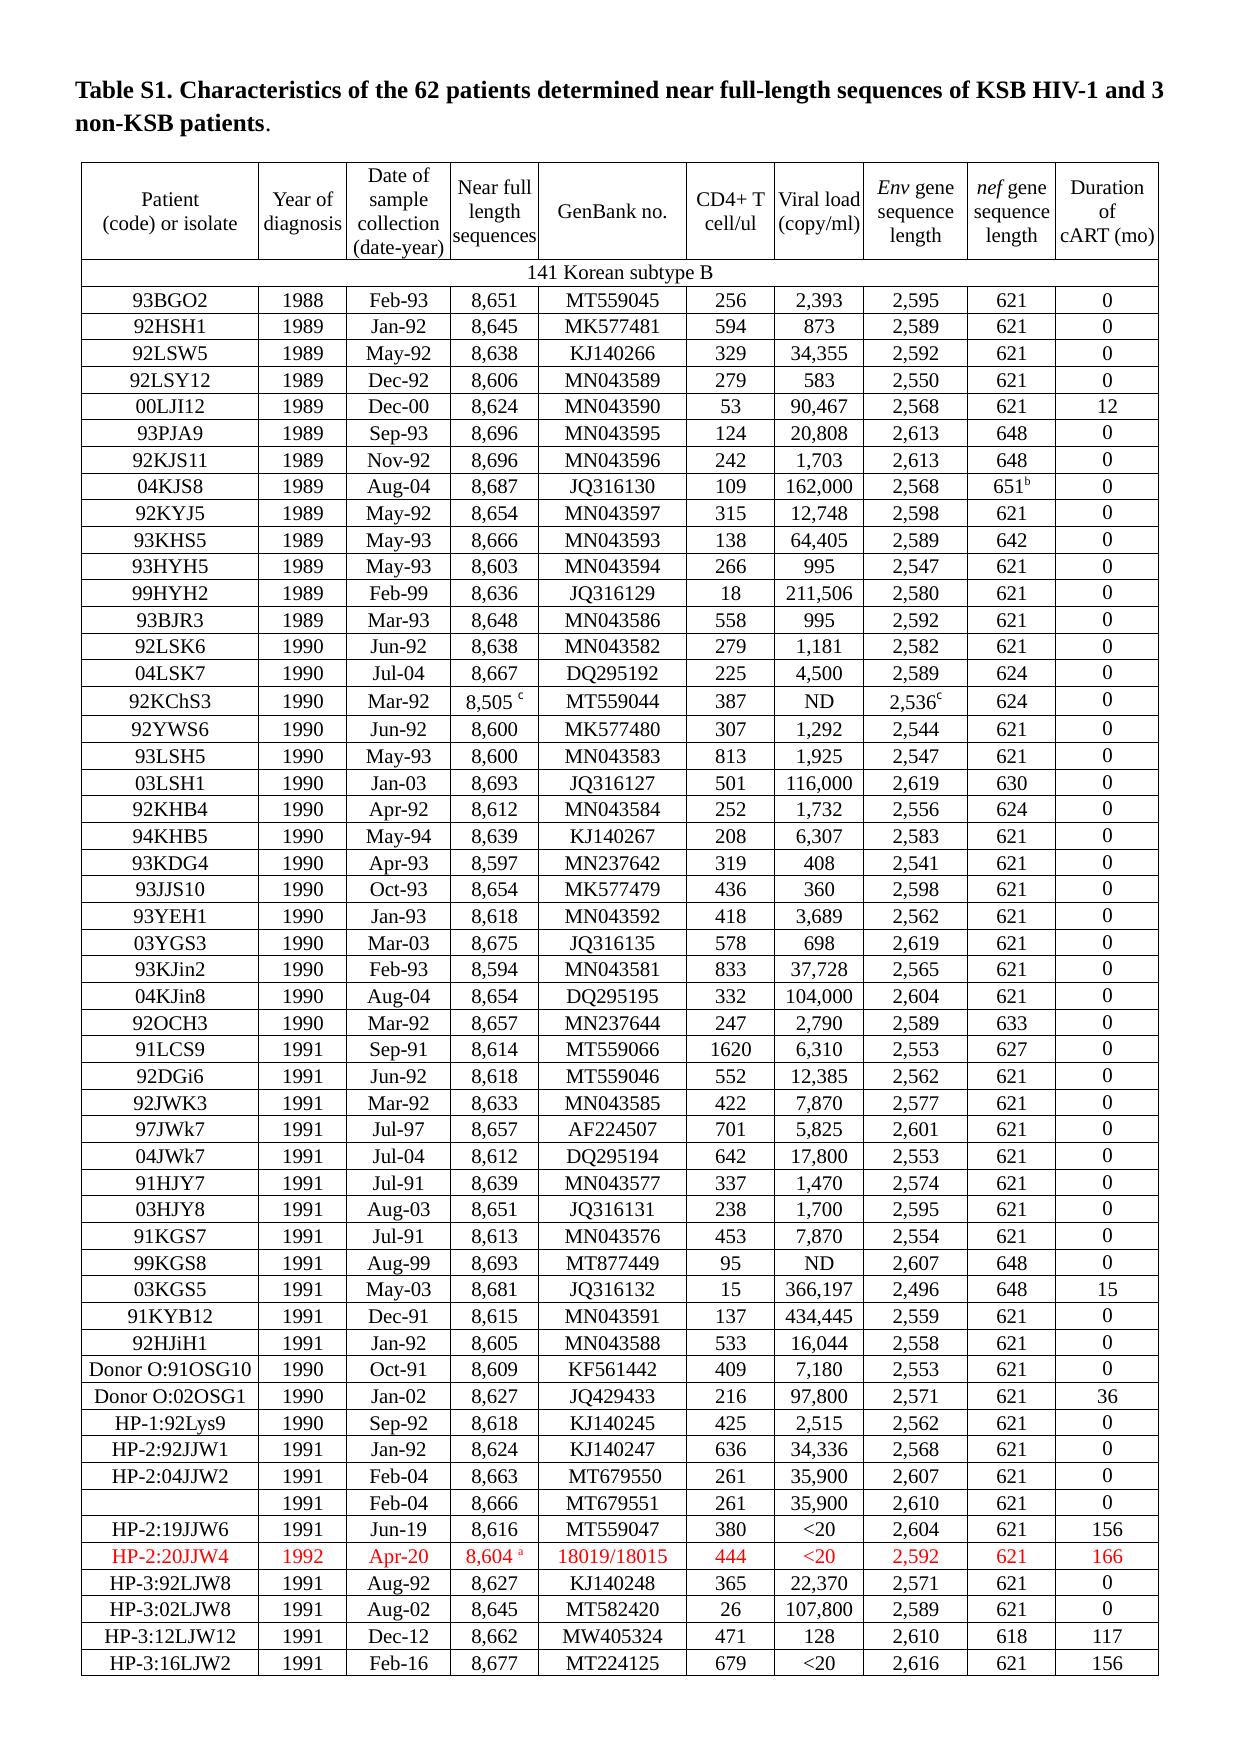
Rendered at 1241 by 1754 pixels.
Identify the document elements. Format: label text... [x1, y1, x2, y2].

table_cell 307 [687, 716, 774, 742]
table_cell HP-2:19JJW6 [82, 1516, 258, 1542]
table_cell 03HJY8 [82, 1196, 258, 1222]
table_cell 621 [968, 1330, 1055, 1355]
table_cell 7,870 [775, 1090, 863, 1115]
table_cell 337 [687, 1170, 774, 1195]
table_cell 00LJI12 [82, 394, 258, 419]
table_cell 124 [687, 420, 774, 446]
table_cell 651b [968, 474, 1055, 499]
table_cell 8,663 [451, 1463, 538, 1489]
table_cell Jan-92 [347, 314, 450, 339]
table_cell 8,612 [451, 796, 538, 822]
table_cell JQ316129 [539, 580, 686, 606]
table_cell 2,589 [864, 1010, 967, 1035]
table_cell Jan-02 [347, 1383, 450, 1409]
table_cell 1,181 [775, 634, 863, 659]
table_cell HP-3:16LJW2 [82, 1650, 258, 1675]
table_cell JQ316135 [539, 930, 686, 955]
table_cell 1990 [259, 1010, 346, 1035]
table_cell 995 [775, 607, 863, 632]
table_cell 93KJin2 [82, 956, 258, 982]
table_cell 1989 [259, 554, 346, 579]
table_cell 2,589 [864, 527, 967, 552]
table_cell 2,515 [775, 1410, 863, 1435]
table_cell 1991 [259, 1143, 346, 1169]
table_cell AF224507 [539, 1116, 686, 1142]
table_cell MK577479 [539, 876, 686, 902]
table_cell 1,700 [775, 1196, 863, 1222]
table_cell 93LSH5 [82, 743, 258, 769]
table_cell 8,613 [451, 1223, 538, 1249]
table_cell 621 [968, 876, 1055, 902]
table_cell 216 [687, 1383, 774, 1409]
table_cell 2,616 [864, 1650, 967, 1675]
table_cell 1989 [259, 527, 346, 552]
table_cell Jan-92 [347, 1436, 450, 1462]
table_cell 2,607 [864, 1463, 967, 1489]
table_cell 0 [1056, 716, 1158, 742]
table_cell 2,592 [864, 1543, 967, 1569]
table_cell 621 [968, 903, 1055, 929]
table_cell May-93 [347, 743, 450, 769]
table_cell 1990 [259, 850, 346, 875]
table_cell 8,645 [451, 314, 538, 339]
table_cell 2,583 [864, 823, 967, 849]
table_cell 1991 [259, 1623, 346, 1649]
table_cell 621 [968, 1596, 1055, 1622]
table_cell 8,606 [451, 367, 538, 392]
table_cell May-03 [347, 1276, 450, 1302]
table_cell 0 [1056, 580, 1158, 606]
table_cell 621 [968, 607, 1055, 632]
table_cell 20,808 [775, 420, 863, 446]
table_cell 583 [775, 367, 863, 392]
table_cell 1,703 [775, 447, 863, 472]
table_cell 8,666 [451, 527, 538, 552]
table_cell 18 [687, 580, 774, 606]
table_cell 90,467 [775, 394, 863, 419]
table_cell 8,675 [451, 930, 538, 955]
table_cell Oct-91 [347, 1356, 450, 1382]
table_cell 0 [1056, 876, 1158, 902]
table_cell 0 [1056, 743, 1158, 769]
table_cell 225 [687, 660, 774, 686]
table_cell 279 [687, 367, 774, 392]
table_cell 15 [1056, 1276, 1158, 1302]
table_cell 92KJS11 [82, 447, 258, 472]
table_cell JQ316130 [539, 474, 686, 499]
table_cell 256 [687, 287, 774, 312]
table_cell 701 [687, 1116, 774, 1142]
table_cell 2,613 [864, 420, 967, 446]
table_cell 5,825 [775, 1116, 863, 1142]
table_cell 0 [1056, 823, 1158, 849]
table_cell 0 [1056, 930, 1158, 955]
table_cell 679 [687, 1650, 774, 1675]
table_cell 8,605 [451, 1330, 538, 1355]
table_cell 04JWk7 [82, 1143, 258, 1169]
table_cell 0 [1056, 554, 1158, 579]
table_cell MN043581 [539, 956, 686, 982]
table_cell 34,355 [775, 340, 863, 366]
table_cell 92JWK3 [82, 1090, 258, 1115]
table_cell Aug-02 [347, 1596, 450, 1622]
table_cell 8,651 [451, 1196, 538, 1222]
table_cell HP-2:20JJW4 [82, 1543, 258, 1569]
table_cell 1990 [259, 716, 346, 742]
table_cell 36 [1056, 1383, 1158, 1409]
table_cell HP-2:04JJW2 [82, 1463, 258, 1489]
table_cell 2,568 [864, 474, 967, 499]
table_cell MN043596 [539, 447, 686, 472]
table_cell 8,618 [451, 1410, 538, 1435]
table_cell MK577481 [539, 314, 686, 339]
table_cell 8,604 a [451, 1543, 538, 1569]
table_cell 621 [968, 1090, 1055, 1115]
table_cell 621 [968, 287, 1055, 312]
table_cell 648 [968, 447, 1055, 472]
table_cell 630 [968, 770, 1055, 795]
table_cell 8,633 [451, 1090, 538, 1115]
table_cell 2,577 [864, 1090, 967, 1115]
table_cell MN043589 [539, 367, 686, 392]
table_cell 4,500 [775, 660, 863, 686]
table_header Near full length sequences [451, 163, 538, 259]
table_cell Jun-92 [347, 1063, 450, 1089]
table_cell Donor O:02OSG1 [82, 1383, 258, 1409]
table_cell 166 [1056, 1543, 1158, 1569]
table_cell 93JJS10 [82, 876, 258, 902]
table_cell 2,562 [864, 1410, 967, 1435]
table_cell 8,654 [451, 876, 538, 902]
table_cell Mar-93 [347, 607, 450, 632]
table_cell MN043586 [539, 607, 686, 632]
table_cell 116,000 [775, 770, 863, 795]
table_cell 0 [1056, 796, 1158, 822]
table_cell May-94 [347, 823, 450, 849]
table_cell 99HYH2 [82, 580, 258, 606]
table_cell 1991 [259, 1063, 346, 1089]
table_cell 8,645 [451, 1596, 538, 1622]
table_header GenBank no. [539, 163, 686, 259]
table_cell 0 [1056, 1196, 1158, 1222]
table_cell 621 [968, 1490, 1055, 1515]
table_cell Jul-91 [347, 1170, 450, 1195]
table_cell 15 [687, 1276, 774, 1302]
table_cell 92DGi6 [82, 1063, 258, 1089]
table_cell 8,657 [451, 1116, 538, 1142]
table_cell Jan-92 [347, 1330, 450, 1355]
table_cell 2,541 [864, 850, 967, 875]
table_cell 0 [1056, 1410, 1158, 1435]
table_cell 7,870 [775, 1223, 863, 1249]
table_cell 1992 [259, 1543, 346, 1569]
table_cell 95 [687, 1250, 774, 1275]
table_cell 380 [687, 1516, 774, 1542]
table_cell MT877449 [539, 1250, 686, 1275]
table_cell 366,197 [775, 1276, 863, 1302]
table_cell 0 [1056, 1490, 1158, 1515]
table_cell Mar-92 [347, 1010, 450, 1035]
table_cell 0 [1056, 956, 1158, 982]
table_cell JQ316132 [539, 1276, 686, 1302]
table_cell 99KGS8 [82, 1250, 258, 1275]
table_cell MN043584 [539, 796, 686, 822]
table_cell 471 [687, 1623, 774, 1649]
table_cell 8,616 [451, 1516, 538, 1542]
table_cell 8,662 [451, 1623, 538, 1649]
table_cell 621 [968, 500, 1055, 526]
table_cell 2,604 [864, 983, 967, 1009]
table_cell 558 [687, 607, 774, 632]
table_cell 93PJA9 [82, 420, 258, 446]
table_cell 621 [968, 1383, 1055, 1409]
table_cell MT224125 [539, 1650, 686, 1675]
table_cell 8,505 c [451, 687, 538, 715]
table_cell 8,693 [451, 770, 538, 795]
table_cell 0 [1056, 1090, 1158, 1115]
table_cell 0 [1056, 287, 1158, 312]
table_cell 107,800 [775, 1596, 863, 1622]
table_header Env gene sequence length [864, 163, 967, 259]
table_cell 1991 [259, 1463, 346, 1489]
table_cell 2,601 [864, 1116, 967, 1142]
table_cell 621 [968, 367, 1055, 392]
table_cell 1991 [259, 1570, 346, 1595]
table_cell Feb-93 [347, 287, 450, 312]
table_cell DQ295192 [539, 660, 686, 686]
table_cell 04LSK7 [82, 660, 258, 686]
table_cell 2,565 [864, 956, 967, 982]
table_cell 1989 [259, 420, 346, 446]
table_cell 1,732 [775, 796, 863, 822]
table_cell MN043591 [539, 1303, 686, 1329]
table_cell 1991 [259, 1516, 346, 1542]
table_cell Apr-92 [347, 796, 450, 822]
table_cell 2,553 [864, 1356, 967, 1382]
table_cell KJ140267 [539, 823, 686, 849]
table_cell 8,609 [451, 1356, 538, 1382]
table_cell 0 [1056, 1436, 1158, 1462]
table_cell Sep-91 [347, 1036, 450, 1062]
table_cell 8,624 [451, 394, 538, 419]
table_cell Apr-20 [347, 1543, 450, 1569]
table_cell 1991 [259, 1170, 346, 1195]
table_cell MN043595 [539, 420, 686, 446]
table_cell 501 [687, 770, 774, 795]
table_cell 8,666 [451, 1490, 538, 1515]
table_cell Oct-93 [347, 876, 450, 902]
table_cell 0 [1056, 607, 1158, 632]
table_cell Feb-93 [347, 956, 450, 982]
table_cell <20 [775, 1516, 863, 1542]
table_cell MN043588 [539, 1330, 686, 1355]
table_cell 2,556 [864, 796, 967, 822]
table_cell MT679551 [539, 1490, 686, 1515]
table_cell KJ140248 [539, 1570, 686, 1595]
table_cell 2,619 [864, 930, 967, 955]
table_cell KJ140247 [539, 1436, 686, 1462]
table_cell 627 [968, 1036, 1055, 1062]
table_cell 418 [687, 903, 774, 929]
table_cell 93BGO2 [82, 287, 258, 312]
table_cell 8,603 [451, 554, 538, 579]
table_cell 97,800 [775, 1383, 863, 1409]
table_cell 0 [1056, 1330, 1158, 1355]
table_cell 1990 [259, 1410, 346, 1435]
table_cell Aug-03 [347, 1196, 450, 1222]
table_cell Dec-91 [347, 1303, 450, 1329]
table_cell May-93 [347, 554, 450, 579]
table_cell 408 [775, 850, 863, 875]
table_cell 8,648 [451, 607, 538, 632]
table_cell 621 [968, 1356, 1055, 1382]
table_cell 04KJS8 [82, 474, 258, 499]
table_cell 1989 [259, 500, 346, 526]
table_cell KJ140266 [539, 340, 686, 366]
table_cell 8,612 [451, 1143, 538, 1169]
table_cell 2,553 [864, 1036, 967, 1062]
table_header Viral load (copy/ml) [775, 163, 863, 259]
table_cell 1991 [259, 1036, 346, 1062]
table_cell 2,544 [864, 716, 967, 742]
table_cell 444 [687, 1543, 774, 1569]
table_cell 1990 [259, 770, 346, 795]
table_header CD4+ T cell/ul [687, 163, 774, 259]
table_cell 35,900 [775, 1463, 863, 1489]
table_cell 618 [968, 1623, 1055, 1649]
table_cell 2,554 [864, 1223, 967, 1249]
table_cell 92KHB4 [82, 796, 258, 822]
table_cell 1991 [259, 1650, 346, 1675]
table_cell 0 [1056, 850, 1158, 875]
table_cell 2,619 [864, 770, 967, 795]
table_cell 2,790 [775, 1010, 863, 1035]
table_cell 621 [968, 340, 1055, 366]
table_cell May-92 [347, 340, 450, 366]
table_cell 642 [687, 1143, 774, 1169]
table_cell 156 [1056, 1516, 1158, 1542]
table_cell 0 [1056, 367, 1158, 392]
table_cell 2,547 [864, 554, 967, 579]
table_cell 93KDG4 [82, 850, 258, 875]
table_cell 2,571 [864, 1383, 967, 1409]
table_cell 624 [968, 660, 1055, 686]
table_cell 2,580 [864, 580, 967, 606]
table_cell 92KChS3 [82, 687, 258, 715]
table_cell 594 [687, 314, 774, 339]
table_cell 621 [968, 1196, 1055, 1222]
table_cell Jun-92 [347, 716, 450, 742]
table_cell 0 [1056, 500, 1158, 526]
table_cell 813 [687, 743, 774, 769]
table_cell 2,496 [864, 1276, 967, 1302]
table_cell 2,559 [864, 1303, 967, 1329]
table_cell 642 [968, 527, 1055, 552]
table_cell Aug-04 [347, 474, 450, 499]
table_cell 1990 [259, 823, 346, 849]
table_cell 8,636 [451, 580, 538, 606]
table_cell 1990 [259, 634, 346, 659]
table_cell 6,310 [775, 1036, 863, 1062]
table_cell 109 [687, 474, 774, 499]
table_cell 387 [687, 687, 774, 715]
table_cell 2,558 [864, 1330, 967, 1355]
table_cell 92OCH3 [82, 1010, 258, 1035]
table_cell 2,592 [864, 340, 967, 366]
table_cell 1,470 [775, 1170, 863, 1195]
table_cell MT559066 [539, 1036, 686, 1062]
table_cell 434,445 [775, 1303, 863, 1329]
table_cell 365 [687, 1570, 774, 1595]
table_cell 208 [687, 823, 774, 849]
table_cell Feb-99 [347, 580, 450, 606]
table_cell 0 [1056, 1596, 1158, 1622]
table_cell 1990 [259, 687, 346, 715]
table_cell 53 [687, 394, 774, 419]
table_cell 03YGS3 [82, 930, 258, 955]
table_cell 64,405 [775, 527, 863, 552]
table_cell Mar-92 [347, 1090, 450, 1115]
table_cell 1991 [259, 1090, 346, 1115]
table_cell MN043590 [539, 394, 686, 419]
table_cell 621 [968, 1170, 1055, 1195]
table_cell 0 [1056, 903, 1158, 929]
table_cell KJ140245 [539, 1410, 686, 1435]
table_cell 2,610 [864, 1623, 967, 1649]
table_cell 621 [968, 850, 1055, 875]
table_cell MW405324 [539, 1623, 686, 1649]
table_cell 8,696 [451, 447, 538, 472]
table_cell <20 [775, 1650, 863, 1675]
table_cell Dec-92 [347, 367, 450, 392]
table_cell 621 [968, 1543, 1055, 1569]
table_cell ND [775, 687, 863, 715]
table_cell 2,582 [864, 634, 967, 659]
table_cell 8,687 [451, 474, 538, 499]
table_cell MN043582 [539, 634, 686, 659]
table_cell MT582420 [539, 1596, 686, 1622]
table_cell 92LSK6 [82, 634, 258, 659]
table_cell MN043592 [539, 903, 686, 929]
table_cell JQ429433 [539, 1383, 686, 1409]
table_cell 621 [968, 580, 1055, 606]
table_cell 92HJiH1 [82, 1330, 258, 1355]
table_cell 0 [1056, 770, 1158, 795]
table_cell 453 [687, 1223, 774, 1249]
table_cell 22,370 [775, 1570, 863, 1595]
table_cell 315 [687, 500, 774, 526]
table_cell 329 [687, 340, 774, 366]
table_cell KF561442 [539, 1356, 686, 1382]
table_cell Apr-93 [347, 850, 450, 875]
table_cell <20 [775, 1543, 863, 1569]
table_cell 2,589 [864, 1596, 967, 1622]
table_cell 0 [1056, 1063, 1158, 1089]
table_cell 425 [687, 1410, 774, 1435]
table_cell May-93 [347, 527, 450, 552]
table_cell 698 [775, 930, 863, 955]
table_cell HP-3:92LJW8 [82, 1570, 258, 1595]
table_cell 1991 [259, 1303, 346, 1329]
table_cell 93YEH1 [82, 903, 258, 929]
table_cell 12,385 [775, 1063, 863, 1089]
table_header Patient (code) or isolate [82, 163, 258, 259]
table_cell 03LSH1 [82, 770, 258, 795]
table_cell 0 [1056, 1223, 1158, 1249]
table_cell 1991 [259, 1116, 346, 1142]
table_cell MN043594 [539, 554, 686, 579]
table_cell Aug-99 [347, 1250, 450, 1275]
table_cell 436 [687, 876, 774, 902]
table_cell 17,800 [775, 1143, 863, 1169]
table_cell 578 [687, 930, 774, 955]
table_cell 26 [687, 1596, 774, 1622]
table_cell 8,681 [451, 1276, 538, 1302]
table_cell 621 [968, 1116, 1055, 1142]
table_cell Feb-04 [347, 1463, 450, 1489]
table_cell 360 [775, 876, 863, 902]
table_cell 2,550 [864, 367, 967, 392]
table_cell 1990 [259, 796, 346, 822]
table_cell 8,618 [451, 1063, 538, 1089]
table_cell 117 [1056, 1623, 1158, 1649]
table_cell May-92 [347, 500, 450, 526]
table_cell 8,594 [451, 956, 538, 982]
table_cell 247 [687, 1010, 774, 1035]
table_cell 1989 [259, 314, 346, 339]
table_cell 0 [1056, 687, 1158, 715]
table_cell Mar-03 [347, 930, 450, 955]
table_cell 1989 [259, 580, 346, 606]
table_cell 1989 [259, 394, 346, 419]
table_cell 621 [968, 1650, 1055, 1675]
table_cell 2,562 [864, 1063, 967, 1089]
table_cell 2,610 [864, 1490, 967, 1515]
table_cell 1990 [259, 876, 346, 902]
table_cell 0 [1056, 1303, 1158, 1329]
table_cell 2,562 [864, 903, 967, 929]
table_cell 93KHS5 [82, 527, 258, 552]
table_cell 2,598 [864, 876, 967, 902]
table_cell 332 [687, 983, 774, 1009]
table_cell [82, 1490, 258, 1515]
table_cell 2,553 [864, 1143, 967, 1169]
table_cell 91KGS7 [82, 1223, 258, 1249]
table_cell 2,571 [864, 1570, 967, 1595]
table_cell HP-2:92JJW1 [82, 1436, 258, 1462]
table_cell 1990 [259, 956, 346, 982]
table_cell 8,657 [451, 1010, 538, 1035]
table_cell Aug-04 [347, 983, 450, 1009]
table_cell 636 [687, 1436, 774, 1462]
table_cell 34,336 [775, 1436, 863, 1462]
table_cell 833 [687, 956, 774, 982]
table_cell 8,677 [451, 1650, 538, 1675]
table_header Year of diagnosis [259, 163, 346, 259]
table_cell 2,598 [864, 500, 967, 526]
table_cell 1990 [259, 903, 346, 929]
table_cell 1991 [259, 1490, 346, 1515]
table_cell 2,589 [864, 660, 967, 686]
table_cell 92KYJ5 [82, 500, 258, 526]
table_cell Jan-93 [347, 903, 450, 929]
table_cell 8,627 [451, 1570, 538, 1595]
table_cell 2,592 [864, 607, 967, 632]
table_cell 03KGS5 [82, 1276, 258, 1302]
table_cell 621 [968, 930, 1055, 955]
table_cell 2,613 [864, 447, 967, 472]
table_cell 37,728 [775, 956, 863, 982]
table_header nef gene sequence length [968, 163, 1055, 259]
table_cell 648 [968, 420, 1055, 446]
table_cell HP-3:12LJW12 [82, 1623, 258, 1649]
table_cell ND [775, 1250, 863, 1275]
table_cell MT559047 [539, 1516, 686, 1542]
table_cell 873 [775, 314, 863, 339]
table_cell 0 [1056, 1036, 1158, 1062]
table_cell 2,589 [864, 314, 967, 339]
table_cell 92LSW5 [82, 340, 258, 366]
table_cell 252 [687, 796, 774, 822]
table_cell 92LSY12 [82, 367, 258, 392]
table_cell Jul-04 [347, 660, 450, 686]
table_cell 633 [968, 1010, 1055, 1035]
table_cell DQ295194 [539, 1143, 686, 1169]
table_cell 8,693 [451, 1250, 538, 1275]
table_cell MN237644 [539, 1010, 686, 1035]
table_cell Jul-97 [347, 1116, 450, 1142]
table_cell 1991 [259, 1330, 346, 1355]
table_cell 621 [968, 1303, 1055, 1329]
table_cell 8,651 [451, 287, 538, 312]
table_cell 319 [687, 850, 774, 875]
table_header Date of sample collection (date-year) [347, 163, 450, 259]
table_cell 0 [1056, 447, 1158, 472]
table_cell 162,000 [775, 474, 863, 499]
table_cell 1989 [259, 607, 346, 632]
table_cell 0 [1056, 314, 1158, 339]
table_cell Sep-93 [347, 420, 450, 446]
table_cell 621 [968, 394, 1055, 419]
table_cell 8,639 [451, 1170, 538, 1195]
table_cell 7,180 [775, 1356, 863, 1382]
table_cell 137 [687, 1303, 774, 1329]
table_cell 648 [968, 1276, 1055, 1302]
table_cell 0 [1056, 420, 1158, 446]
table_cell 621 [968, 1143, 1055, 1169]
table_cell MN043576 [539, 1223, 686, 1249]
table_cell 8,638 [451, 634, 538, 659]
table_cell 533 [687, 1330, 774, 1355]
table_cell Nov-92 [347, 447, 450, 472]
table_cell 8,654 [451, 983, 538, 1009]
table_cell 1989 [259, 474, 346, 499]
table_cell 8,654 [451, 500, 538, 526]
table_cell Jun-92 [347, 634, 450, 659]
table_cell Dec-12 [347, 1623, 450, 1649]
table_cell HP-1:92Lys9 [82, 1410, 258, 1435]
table_cell 1991 [259, 1596, 346, 1622]
table_cell 8,597 [451, 850, 538, 875]
table_cell 552 [687, 1063, 774, 1089]
table_cell Feb-04 [347, 1490, 450, 1515]
table_cell 0 [1056, 1570, 1158, 1595]
table_cell MT679550 [539, 1463, 686, 1489]
table_cell 621 [968, 314, 1055, 339]
table_cell 621 [968, 743, 1055, 769]
table_cell 1,925 [775, 743, 863, 769]
table_cell 8,627 [451, 1383, 538, 1409]
table_cell JQ316127 [539, 770, 686, 795]
table_cell 621 [968, 554, 1055, 579]
table_cell 621 [968, 1436, 1055, 1462]
table_cell 422 [687, 1090, 774, 1115]
table_cell 91HJY7 [82, 1170, 258, 1195]
table_cell 2,604 [864, 1516, 967, 1542]
table_cell 04KJin8 [82, 983, 258, 1009]
table_cell 261 [687, 1463, 774, 1489]
table_cell 1989 [259, 340, 346, 366]
table_cell 0 [1056, 474, 1158, 499]
table_cell 141 Korean subtype B [82, 260, 1158, 286]
table_cell 0 [1056, 1170, 1158, 1195]
table_cell 6,307 [775, 823, 863, 849]
table_cell 409 [687, 1356, 774, 1382]
table_cell 621 [968, 1063, 1055, 1089]
table_cell 2,568 [864, 394, 967, 419]
table_cell 0 [1056, 1463, 1158, 1489]
table_cell 8,638 [451, 340, 538, 366]
table_cell 621 [968, 823, 1055, 849]
table_cell 621 [968, 1223, 1055, 1249]
table_cell 266 [687, 554, 774, 579]
table_cell 1991 [259, 1223, 346, 1249]
table_cell 2,568 [864, 1436, 967, 1462]
table_cell Feb-16 [347, 1650, 450, 1675]
table_cell 12,748 [775, 500, 863, 526]
table_cell 0 [1056, 1010, 1158, 1035]
table_cell 2,595 [864, 1196, 967, 1222]
table_cell Donor O:91OSG10 [82, 1356, 258, 1382]
table_cell 621 [968, 1410, 1055, 1435]
table_cell MN043577 [539, 1170, 686, 1195]
table_cell 1990 [259, 983, 346, 1009]
table_cell 3,689 [775, 903, 863, 929]
table_cell 1989 [259, 367, 346, 392]
table_cell 91LCS9 [82, 1036, 258, 1062]
table_cell 0 [1056, 1250, 1158, 1275]
table_cell 8,614 [451, 1036, 538, 1062]
table_cell 211,506 [775, 580, 863, 606]
table_cell 104,000 [775, 983, 863, 1009]
table_cell 261 [687, 1490, 774, 1515]
table_cell 1991 [259, 1250, 346, 1275]
table_cell MN043597 [539, 500, 686, 526]
table_cell 621 [968, 983, 1055, 1009]
table_cell 8,639 [451, 823, 538, 849]
table_cell 242 [687, 447, 774, 472]
table_cell 2,547 [864, 743, 967, 769]
table_cell Sep-92 [347, 1410, 450, 1435]
table_cell 16,044 [775, 1330, 863, 1355]
table_cell 621 [968, 1516, 1055, 1542]
table_cell Aug-92 [347, 1570, 450, 1595]
table_cell 8,667 [451, 660, 538, 686]
table_cell MT559046 [539, 1063, 686, 1089]
table_cell 8,615 [451, 1303, 538, 1329]
table_cell 1988 [259, 287, 346, 312]
table_header Duration of cART (mo) [1056, 163, 1158, 259]
table_cell 621 [968, 634, 1055, 659]
table_cell 8,624 [451, 1436, 538, 1462]
table_cell 92HSH1 [82, 314, 258, 339]
table_cell 621 [968, 1463, 1055, 1489]
table_cell 8,600 [451, 716, 538, 742]
table_cell 1990 [259, 1383, 346, 1409]
table_cell 1989 [259, 447, 346, 472]
table_cell 624 [968, 687, 1055, 715]
table_cell 2,393 [775, 287, 863, 312]
table_cell 1620 [687, 1036, 774, 1062]
table_cell Mar-92 [347, 687, 450, 715]
table_cell 0 [1056, 340, 1158, 366]
table_cell 97JWk7 [82, 1116, 258, 1142]
table_cell Jul-91 [347, 1223, 450, 1249]
table_cell 128 [775, 1623, 863, 1649]
table_cell 35,900 [775, 1490, 863, 1515]
table_cell MK577480 [539, 716, 686, 742]
table_cell 238 [687, 1196, 774, 1222]
table_cell 1990 [259, 660, 346, 686]
table_cell 8,600 [451, 743, 538, 769]
text Table S1. Characteristics of the 62 patients determined near full-length sequences of KSB HIV-1 and 3 non-KSB patients. [75, 75, 1165, 137]
table_cell MN043593 [539, 527, 686, 552]
table_cell 1,292 [775, 716, 863, 742]
table_cell 621 [968, 956, 1055, 982]
table_cell 1991 [259, 1196, 346, 1222]
table_cell JQ316131 [539, 1196, 686, 1222]
table_cell 12 [1056, 394, 1158, 419]
table_cell 2,574 [864, 1170, 967, 1195]
table_cell 92YWS6 [82, 716, 258, 742]
table_cell 1990 [259, 930, 346, 955]
table_cell 0 [1056, 983, 1158, 1009]
table_cell Jan-03 [347, 770, 450, 795]
table_cell 624 [968, 796, 1055, 822]
table_cell MN237642 [539, 850, 686, 875]
table_cell 0 [1056, 660, 1158, 686]
table_cell 18019/18015 [539, 1543, 686, 1569]
table_cell MT559045 [539, 287, 686, 312]
table_cell 93HYH5 [82, 554, 258, 579]
table_cell DQ295195 [539, 983, 686, 1009]
table_cell 138 [687, 527, 774, 552]
table_cell 156 [1056, 1650, 1158, 1675]
table_cell 621 [968, 1570, 1055, 1595]
table_cell 93BJR3 [82, 607, 258, 632]
table_cell 8,696 [451, 420, 538, 446]
table_cell 1990 [259, 743, 346, 769]
table_cell 1991 [259, 1276, 346, 1302]
table_cell 0 [1056, 1143, 1158, 1169]
table_cell 648 [968, 1250, 1055, 1275]
table_cell 0 [1056, 1116, 1158, 1142]
table_cell MN043585 [539, 1090, 686, 1115]
table_cell Jul-04 [347, 1143, 450, 1169]
table_cell 8,618 [451, 903, 538, 929]
table_cell 0 [1056, 527, 1158, 552]
table_cell 91KYB12 [82, 1303, 258, 1329]
table_cell 279 [687, 634, 774, 659]
table_cell 0 [1056, 1356, 1158, 1382]
table_cell 94KHB5 [82, 823, 258, 849]
table_cell Jun-19 [347, 1516, 450, 1542]
table_cell 2,595 [864, 287, 967, 312]
table_cell 1990 [259, 1356, 346, 1382]
table_cell 1991 [259, 1436, 346, 1462]
table_cell MT559044 [539, 687, 686, 715]
table_cell 995 [775, 554, 863, 579]
table_cell 621 [968, 716, 1055, 742]
table_cell Dec-00 [347, 394, 450, 419]
table_cell 0 [1056, 634, 1158, 659]
table_cell 2,536c [864, 687, 967, 715]
table_cell HP-3:02LJW8 [82, 1596, 258, 1622]
table_cell MN043583 [539, 743, 686, 769]
table_cell 2,607 [864, 1250, 967, 1275]
